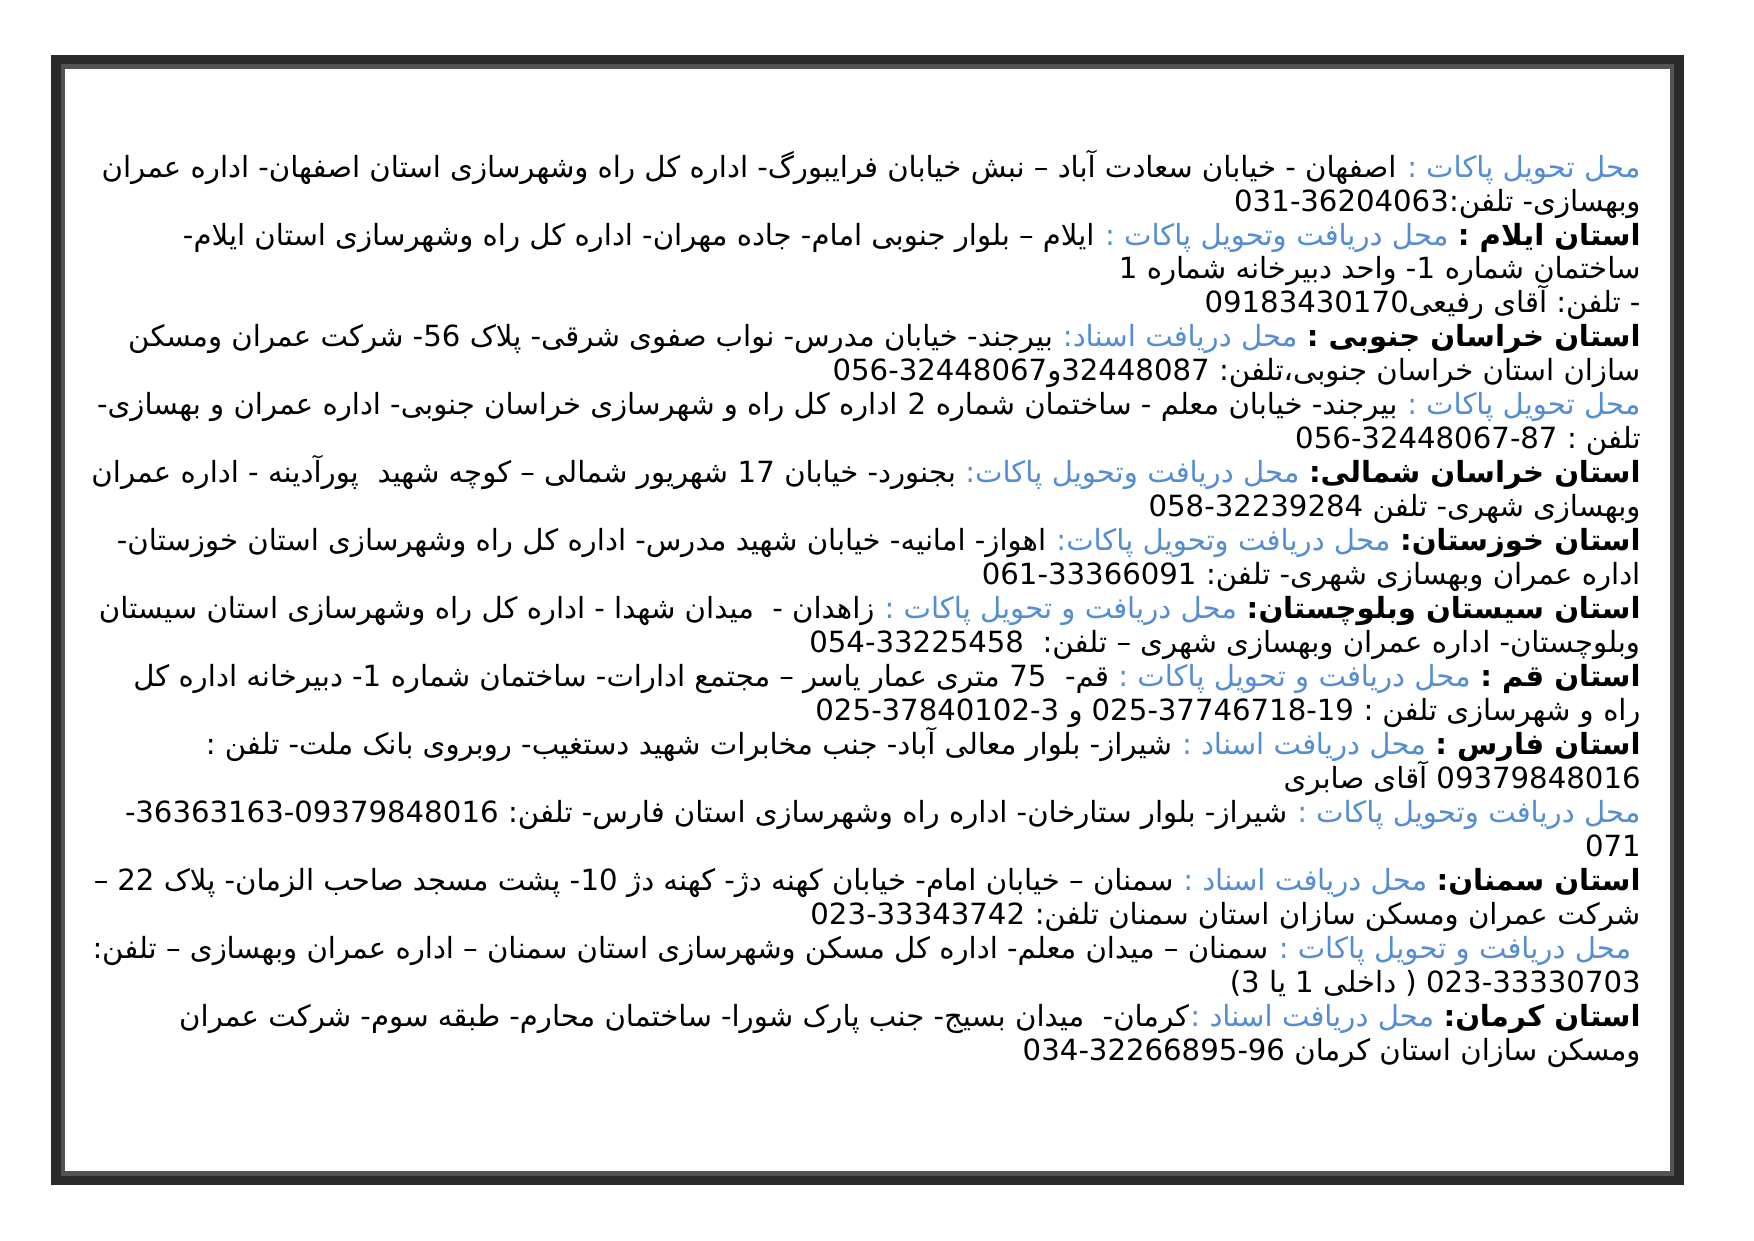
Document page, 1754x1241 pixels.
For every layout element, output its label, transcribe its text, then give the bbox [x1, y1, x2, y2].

text استان خراسان جنوبی : محل دریافت اسناد: بیرجند- خیابان مدرس- نواب صفوی شرقی- پلاک 56- شرکت عمران ومسکن سازان استان خراسان جنوبی،تلفن: 32448087و32448067-056 [91, 320, 1641, 388]
text استان خوزستان: محل دریافت وتحویل پاکات: اهواز- امانیه- خیابان شهید مدرس- اداره کل راه وشهرسازی استان خوزستان- اداره عمران وبهسازی شهری- تلفن: 33366091-061 [91, 523, 1641, 591]
text محل تحویل پاکات : اصفهان - خیابان سعادت آباد – نبش خیابان فرایبورگ- اداره کل راه وشهرسازی استان اصفهان- اداره عمران وبهسازی- تلفن:36204063-031 [91, 150, 1641, 218]
text استان سمنان: محل دریافت اسناد : سمنان – خیابان امام- خیابان کهنه دژ- کهنه دژ 10- پشت مسجد صاحب الزمان- پلاک 22 – شرکت عمران ومسکن سازان استان سمنان تلفن: 33343742-023 [91, 863, 1641, 931]
text استان قم : محل دریافت و تحویل پاکات : قم- 75 متری عمار یاسر – مجتمع ادارات- ساختمان شماره 1- دبیرخانه اداره کل راه و شهرسازی تلفن : 19-37746718-025 و 3-37840102-025 [91, 659, 1641, 727]
text استان فارس : محل دریافت اسناد : شیراز- بلوار معالی آباد- جنب مخابرات شهید دستغیب- روبروی بانک ملت- تلفن :09379848016 آقای صابری [91, 727, 1641, 795]
text - تلفن: آقای رفیعی09183430170 [91, 286, 1641, 320]
text محل تحویل پاکات : بیرجند- خیابان معلم - ساختمان شماره 2 اداره کل راه و شهرسازی خراسان جنوبی- اداره عمران و بهسازی- تلفن : 87-32448067-056 [91, 388, 1641, 456]
text محل دریافت وتحویل پاکات : شیراز- بلوار ستارخان- اداره راه وشهرسازی استان فارس- تلفن: 09379848016-36363163-071 [91, 795, 1641, 863]
text استان ایلام : محل دریافت وتحویل پاکات : ایلام – بلوار جنوبی امام- جاده مهران- اداره کل راه وشهرسازی استان ایلام- ساختمان شماره 1- واحد دبیرخانه شماره 1 [91, 218, 1641, 286]
text محل دریافت و تحویل پاکات : سمنان – میدان معلم- اداره کل مسکن وشهرسازی استان سمنان – اداره عمران وبهسازی – تلفن: 33330703-023 ( داخلی 1 یا 3) [91, 931, 1641, 999]
text استان سیستان وبلوچستان: محل دریافت و تحویل پاکات : زاهدان - ميدان شهدا - اداره كل راه وشهرسازی استان سیستان وبلوچستان- اداره عمران وبهسازی شهری – تلفن: 33225458-054 [91, 591, 1641, 659]
text استان کرمان: محل دریافت اسناد :کرمان- میدان بسیج- جنب پارک شورا- ساختمان محارم- طبقه سوم- شرکت عمران ومسکن سازان استان کرمان 96-32266895-034 [91, 999, 1641, 1067]
text استان خراسان شمالی: محل دریافت وتحویل پاکات: بجنورد- خیابان 17 شهریور شمالی – کوچه شهید پورآدینه - اداره عمران وبهسازی شهری- تلفن 32239284-058 [91, 456, 1641, 523]
